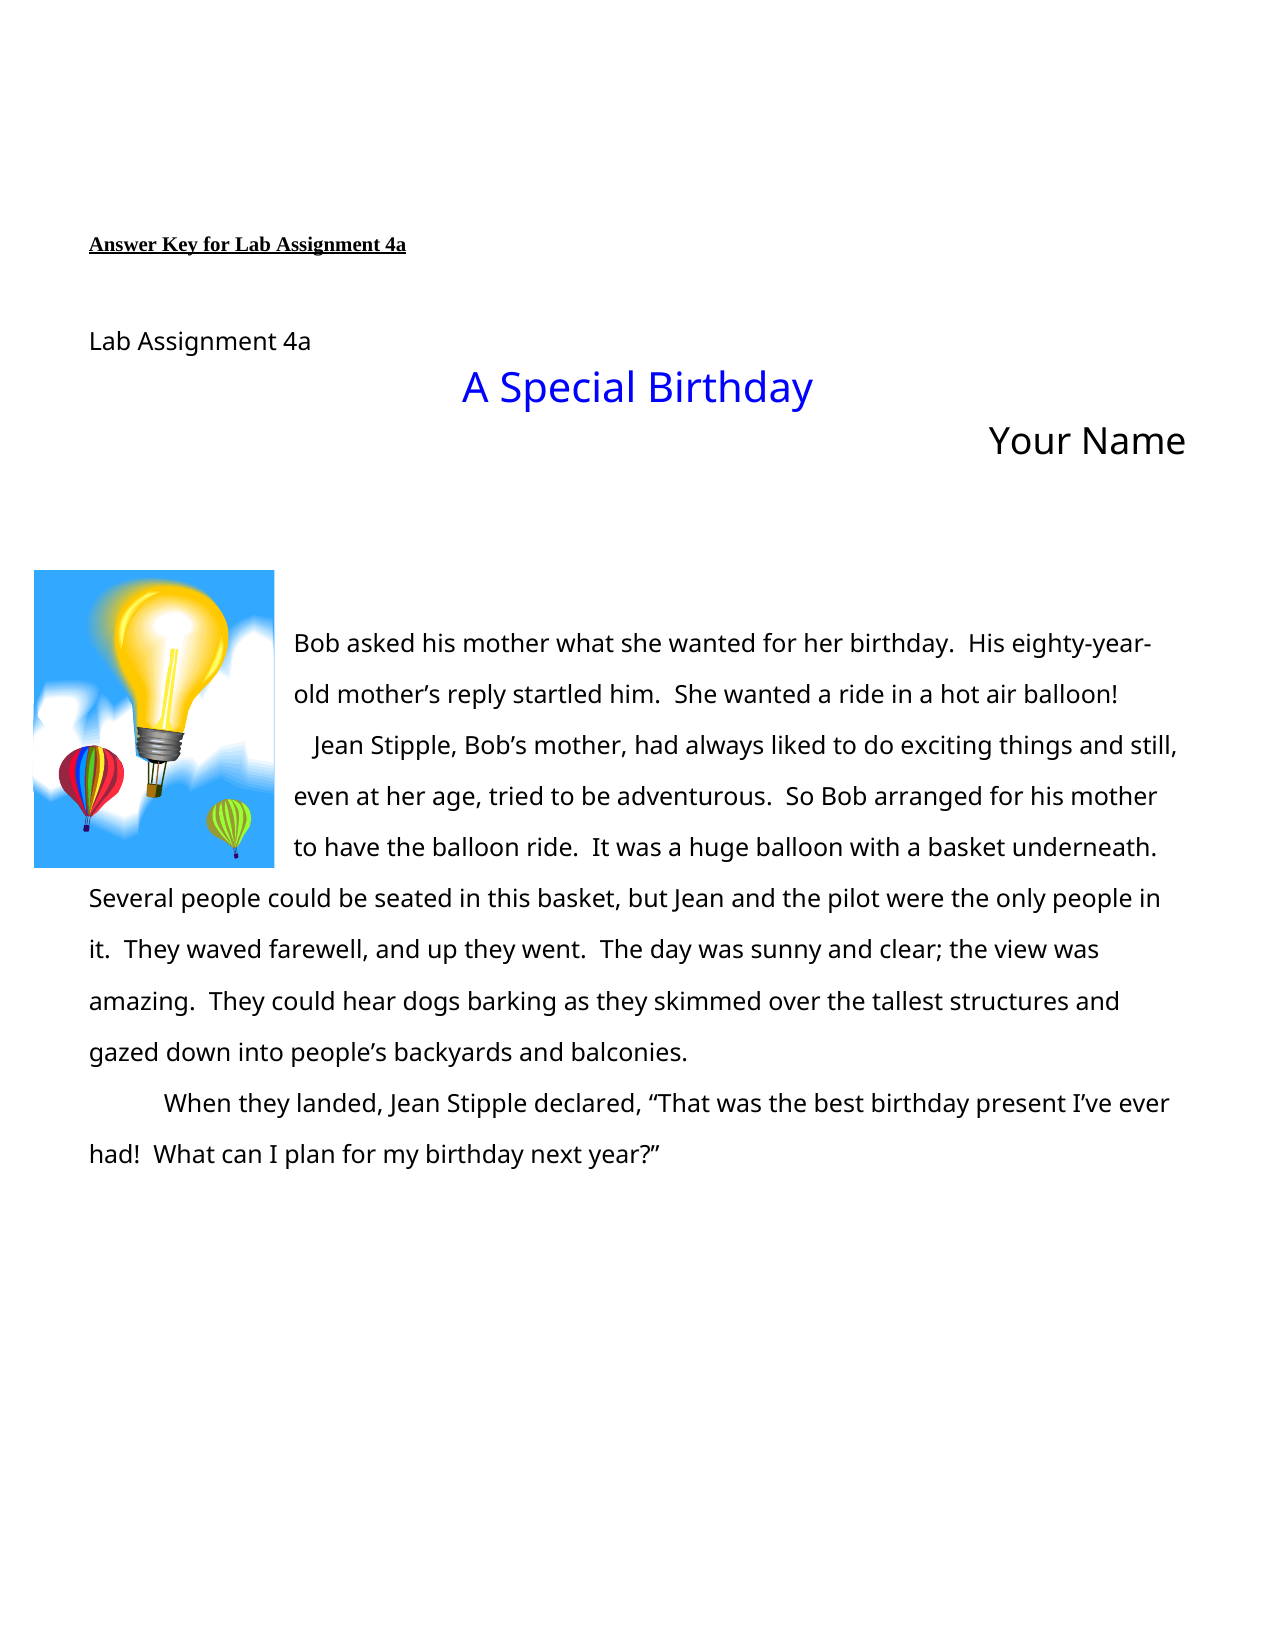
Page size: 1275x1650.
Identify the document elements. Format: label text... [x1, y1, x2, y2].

text When they landed, Jean Stipple declared, “That was the best birthday present I’ve ever had! What can I plan for my birthday next year?” [88, 1085, 1186, 1170]
text Bob asked his mother what she wanted for her birthday. His eighty-year-old mother’s reply startled him. She wanted a ride in a hot air balloon! [275, 626, 1186, 711]
text Lab Assignment 4a [88, 324, 1186, 358]
text Answer Key for Lab Assignment 4a [88, 231, 1186, 256]
text A Special Birthday [88, 358, 1186, 414]
text Your Name [88, 414, 1186, 466]
text Jean Stipple, Bob’s mother, had always liked to do exciting things and still, even at her age, tried to be adventurous. So Bob arranged for his mother to have the balloon ride. It was a huge balloon with a basket underneath. Several people could be seated in this basket, but Jean and the pilot were the only people in it. They waved farewell, and up they went. The day was sunny and clear; the view was amazing. They could hear dogs barking as they skimmed over the tallest structures and gazed down into people’s backyards and balconies. [88, 728, 1186, 1068]
